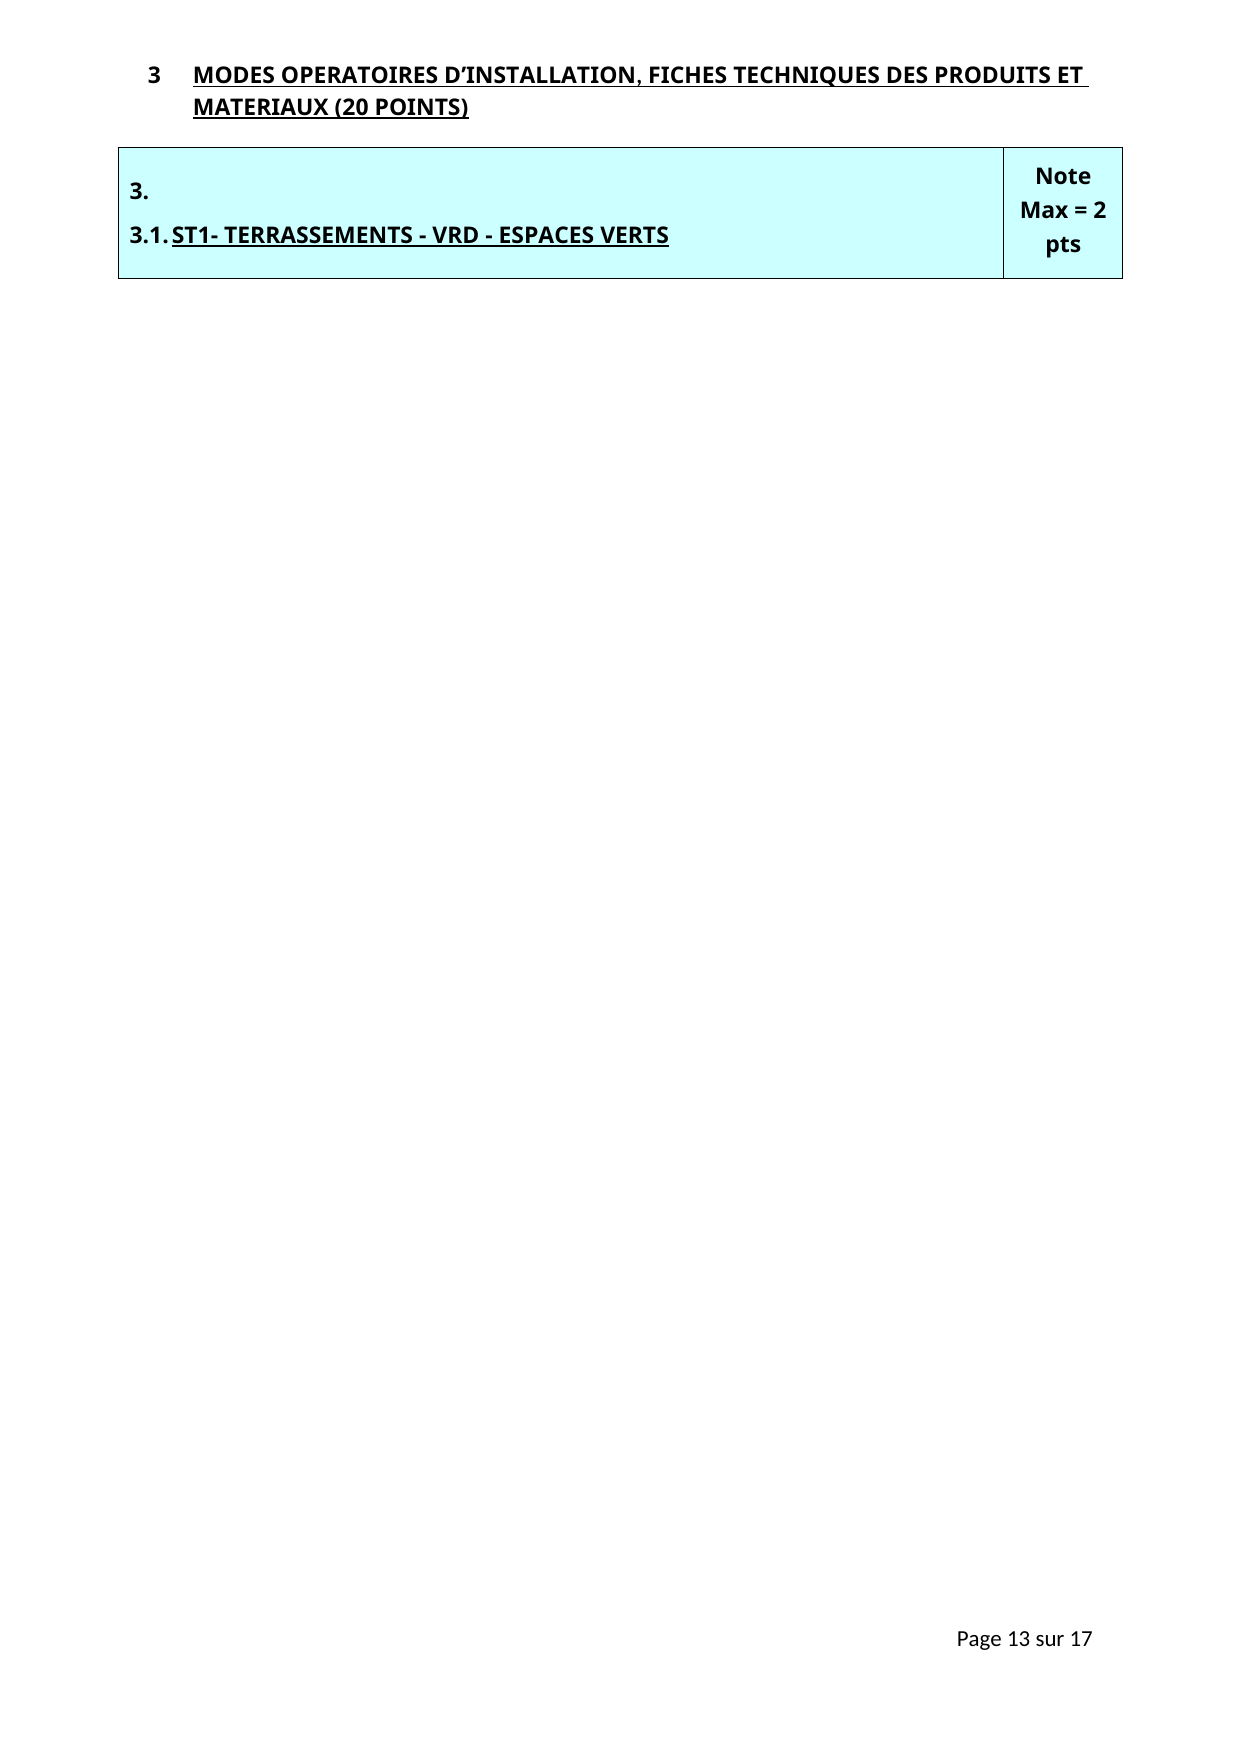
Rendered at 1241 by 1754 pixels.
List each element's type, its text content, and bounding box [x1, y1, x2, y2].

table_header ST1- TERRASSEMENTS - VRD - ESPACES VERTS [119, 148, 1003, 278]
subtitle MODES OPERATOIRES D’INSTALLATION, FICHES TECHNIQUES DES PRODUITS ET MATERIAUX (20 POINTS) [148, 59, 1093, 122]
table_header Note Max = 2 pts [1004, 148, 1122, 278]
